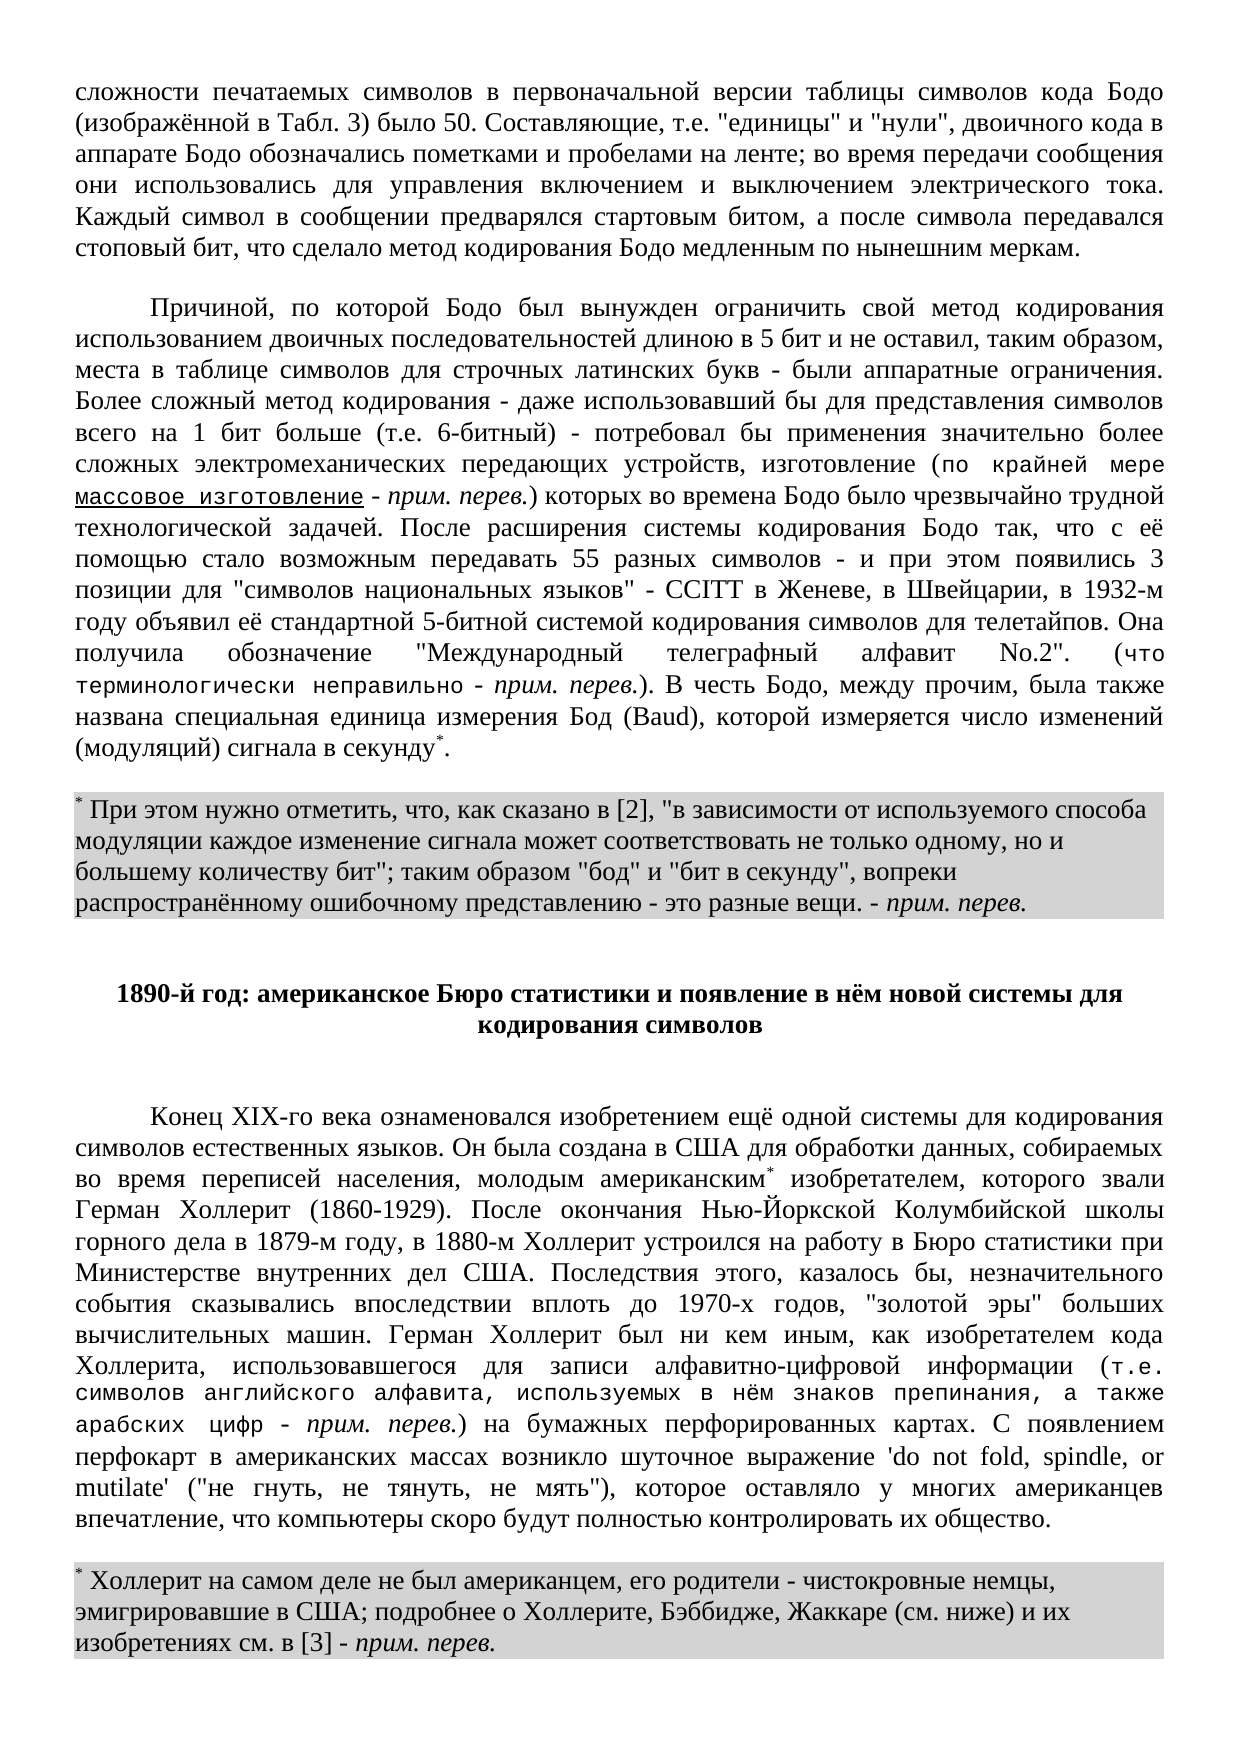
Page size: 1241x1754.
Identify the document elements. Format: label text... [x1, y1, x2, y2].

text Конец XIX-го века ознаменовался изобретением ещё одной системы для кодирования символов естественных языков. Он была создана в США для обработки данных, собираемых во время переписей населения, молодым американским* изобретателем, которого звали Герман Холлерит (1860-1929). После окончания Нью-Йоркской Колумбийской школы горного дела в 1879-м году, в 1880-м Холлерит устроился на работу в Бюро статистики при Министерстве внутренних дел США. Последствия этого, казалось бы, незначительного события сказывались впоследствии вплоть до 1970-х годов, "золотой эры" больших вычислительных машин. Герман Холлерит был ни кем иным, как изобретателем кода Холлерита, использовавшегося для записи алфавитно-цифровой информации (т.е. символов английского алфавита, используемых в нём знаков препинания, а также арабских цифр - прим. перев.) на бумажных перфорированных картах. С появлением перфокарт в американских массах возникло шуточное выражение 'do not fold, spindle, or mutilate' ("не гнуть, не тянуть, не мять"), которое оставляло у многих американцев впечатление, что компьютеры скоро будут полностью контролировать их общество. [75, 1100, 1165, 1533]
text 1890-й год: американское Бюро статистики и появление в нём новой системы для кодирования символов [75, 977, 1165, 1040]
text Причиной, по которой Бодо был вынужден ограничить свой метод кодирования использованием двоичных последовательностей длиною в 5 бит и не оставил, таким образом, места в таблице символов для строчных латинских букв - были аппаратные ограничения. Более сложный метод кодирования - даже использовавший бы для представления символов всего на 1 бит больше (т.е. 6-битный) - потребовал бы применения значительно более сложных электромеханических передающих устройств, изготовление (по крайней мере массовое изготовление - прим. перев.) которых во времена Бодо было чрезвычайно трудной технологической задачей. После расширения системы кодирования Бодо так, что с её помощью стало возможным передавать 55 разных символов - и при этом появились 3 позиции для "символов национальных языков" - CCITT в Женеве, в Швейцарии, в 1932-м году объявил её стандартной 5-битной системой кодирования символов для телетайпов. Она получила обозначение "Международный телеграфный алфавит No.2". (что терминологически неправильно - прим. перев.). В честь Бодо, между прочим, была также названа специальная единица измерения Бод (Baud), которой измеряется число изменений (модуляций) сигнала в секунду*. [75, 291, 1165, 762]
table_header * При этом нужно отметить, что, как сказано в [2], "в зависимости от используемого способа модуляции каждое изменение сигнала может соответствовать не только одному, но и большему количеству бит"; таким образом "бод" и "бит в секунду", вопреки распространённому ошибочному представлению - это разные вещи. - прим. перев. [74, 792, 1164, 919]
table_header * Холлерит на самом деле не был американцем, его родители - чистокровные немцы, эмигрировавшие в США; подробнее о Холлерите, Бэббидже, Жаккаре (см. ниже) и их изобретениях см. в [3] - прим. перев. [74, 1562, 1164, 1659]
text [75, 75, 1165, 262]
